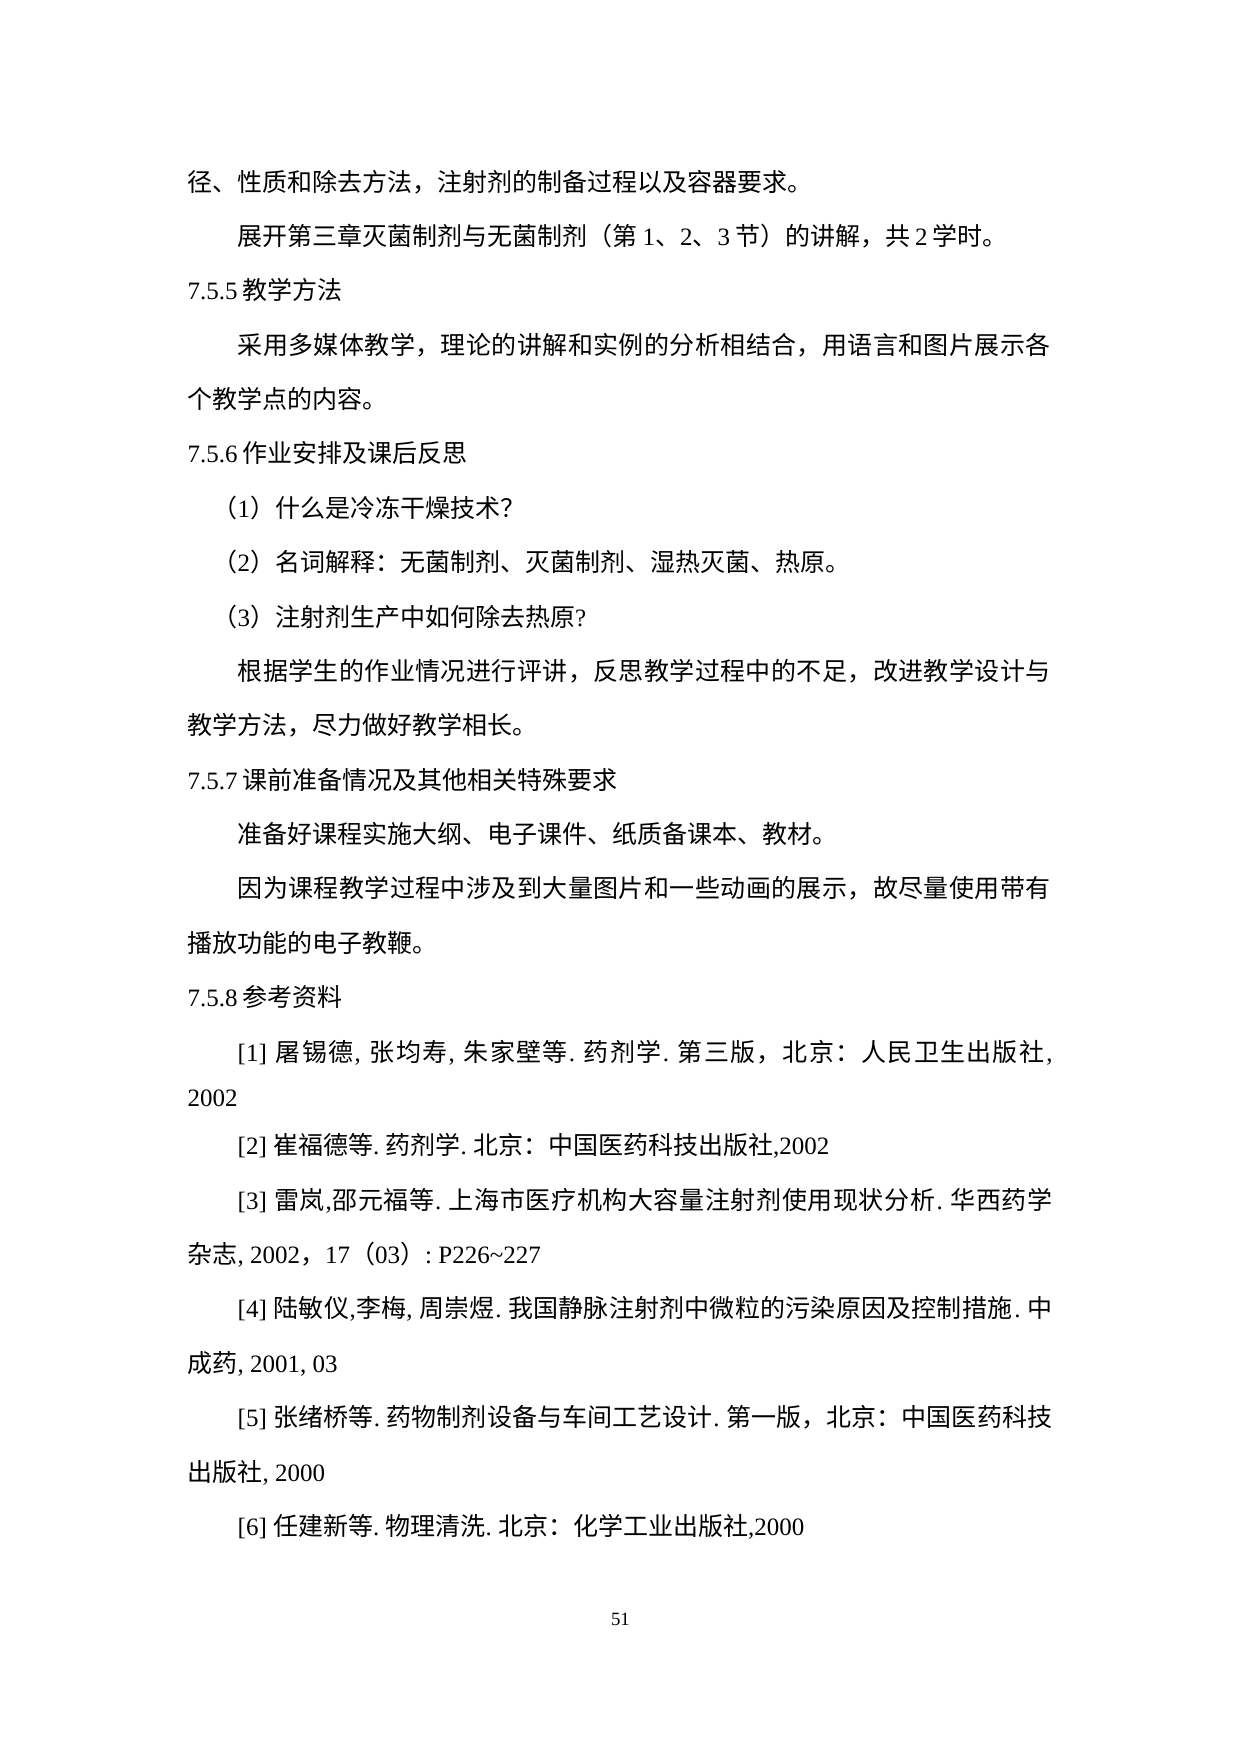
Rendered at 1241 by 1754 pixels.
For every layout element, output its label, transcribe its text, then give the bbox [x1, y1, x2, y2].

text [1] 屠锡德, 张均寿, 朱家壁等. 药剂学. 第三版，北京：人民卫生出版社, 2002 [187, 1032, 1053, 1111]
text [2] 崔福德等. 药剂学. 北京：中国医药科技出版社,2002 [187, 1126, 1053, 1162]
text [6] 任建新等. 物理清洗. 北京：化学工业出版社,2000 [187, 1506, 1053, 1543]
text 7.5.7课前准备情况及其他相关特殊要求 [187, 760, 1053, 796]
text 7.5.8参考资料 [187, 978, 1053, 1014]
text 采用多媒体教学，理论的讲解和实例的分析相结合，用语言和图片展示各个教学点的内容。 [187, 325, 1053, 416]
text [187, 162, 1053, 198]
text （3）注射剂生产中如何除去热原? [187, 597, 1053, 633]
text 根据学生的作业情况进行评讲，反思教学过程中的不足，改进教学设计与教学方法，尽力做好教学相长。 [187, 651, 1053, 742]
text [4] 陆敏仪,李梅, 周崇煜. 我国静脉注射剂中微粒的污染原因及控制措施. 中成药, 2001, 03 [187, 1289, 1053, 1379]
text 准备好课程实施大纲、电子课件、纸质备课本、教材。 [187, 814, 1053, 851]
text 展开第三章灭菌制剂与无菌制剂（第1、2、3节）的讲解，共2学时。 [187, 216, 1053, 253]
text 7.5.5教学方法 [187, 271, 1053, 307]
text （2）名词解释：无菌制剂、灭菌制剂、湿热灭菌、热原。 [187, 543, 1053, 579]
text （1）什么是冷冻干燥技术？ [187, 488, 1053, 524]
text 7.5.6作业安排及课后反思 [187, 434, 1053, 470]
text 因为课程教学过程中涉及到大量图片和一些动画的展示，故尽量使用带有播放功能的电子教鞭。 [187, 869, 1053, 959]
text [5] 张绪桥等. 药物制剂设备与车间工艺设计. 第一版，北京：中国医药科技出版社, 2000 [187, 1398, 1053, 1488]
text [3] 雷岚,邵元福等. 上海市医疗机构大容量注射剂使用现状分析. 华西药学杂志, 2002，17（03）: P226~227 [187, 1180, 1053, 1271]
